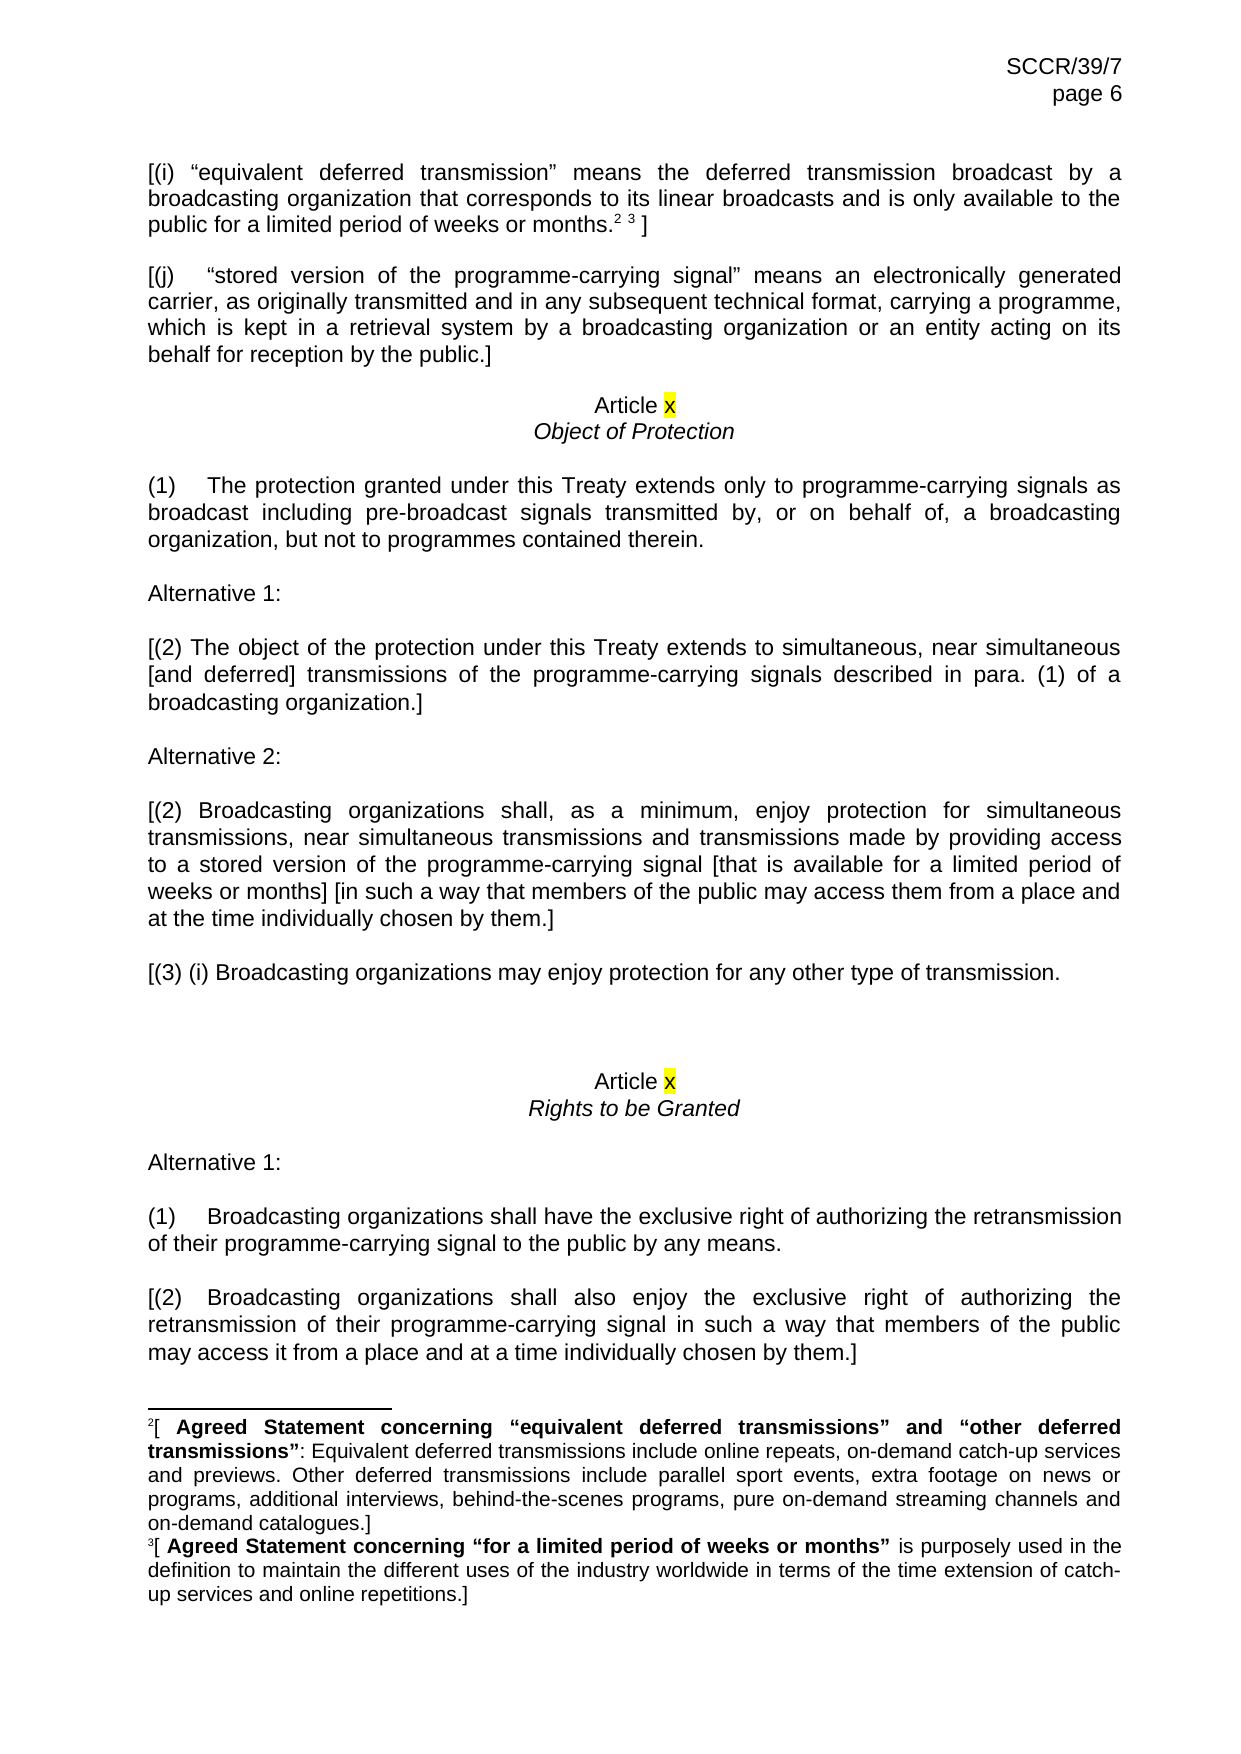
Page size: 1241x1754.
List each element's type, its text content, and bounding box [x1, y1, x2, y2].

text [(2) Broadcasting organizations shall also enjoy the exclusive right of authorizing the retransmission of their programme-carrying signal in such a way that members of the public may access it from a place and at a time individually chosen by them.] [148, 1283, 1122, 1365]
text Alternative 1: [148, 1148, 1122, 1175]
text Alternative 1: [148, 579, 1122, 606]
text [(3) (i) Broadcasting organizations may enjoy protection for any other type of transmission. [148, 958, 1122, 986]
text Article x Rights to be Granted [148, 1067, 1122, 1121]
list The protection granted under this Treaty extends only to programme-carrying signals as broadcast including pre-broadcast signals transmitted by, or on behalf of, a broadcasting organization, but not to programmes contained therein. [148, 471, 1122, 552]
text (1) Broadcasting organizations shall have the exclusive right of authorizing the retransmission of their programme-carrying signal to the public by any means. [148, 1202, 1122, 1256]
text Alternative 2: [148, 742, 1122, 769]
text [(i) “equivalent deferred transmission” means the deferred transmission broadcast by a broadcasting organization that corresponds to its linear broadcasts and is only available to the public for a limited period of weeks or months. ] [148, 158, 1122, 238]
text [(2) The object of the protection under this Treaty extends to simultaneous, near simultaneous [and deferred] transmissions of the programme-carrying signals described in para. (1) of a broadcasting organization.] [148, 633, 1122, 715]
text [(2) Broadcasting organizations shall, as a minimum, enjoy protection for simultaneous transmissions, near simultaneous transmissions and transmissions made by providing access to a stored version of the programme-carrying signal [that is available for a limited period of weeks or months] [in such a way that members of the public may access them from a place and at the time individually chosen by them.] [148, 796, 1122, 931]
text [(j) “stored version of the programme-carrying signal” means an electronically generated carrier, as originally transmitted and in any subsequent technical format, carrying a programme, which is kept in a retrieval system by a broadcasting organization or an entity acting on its behalf for reception by the public.] [148, 262, 1122, 367]
text Article x Object of Protection [148, 392, 1122, 445]
